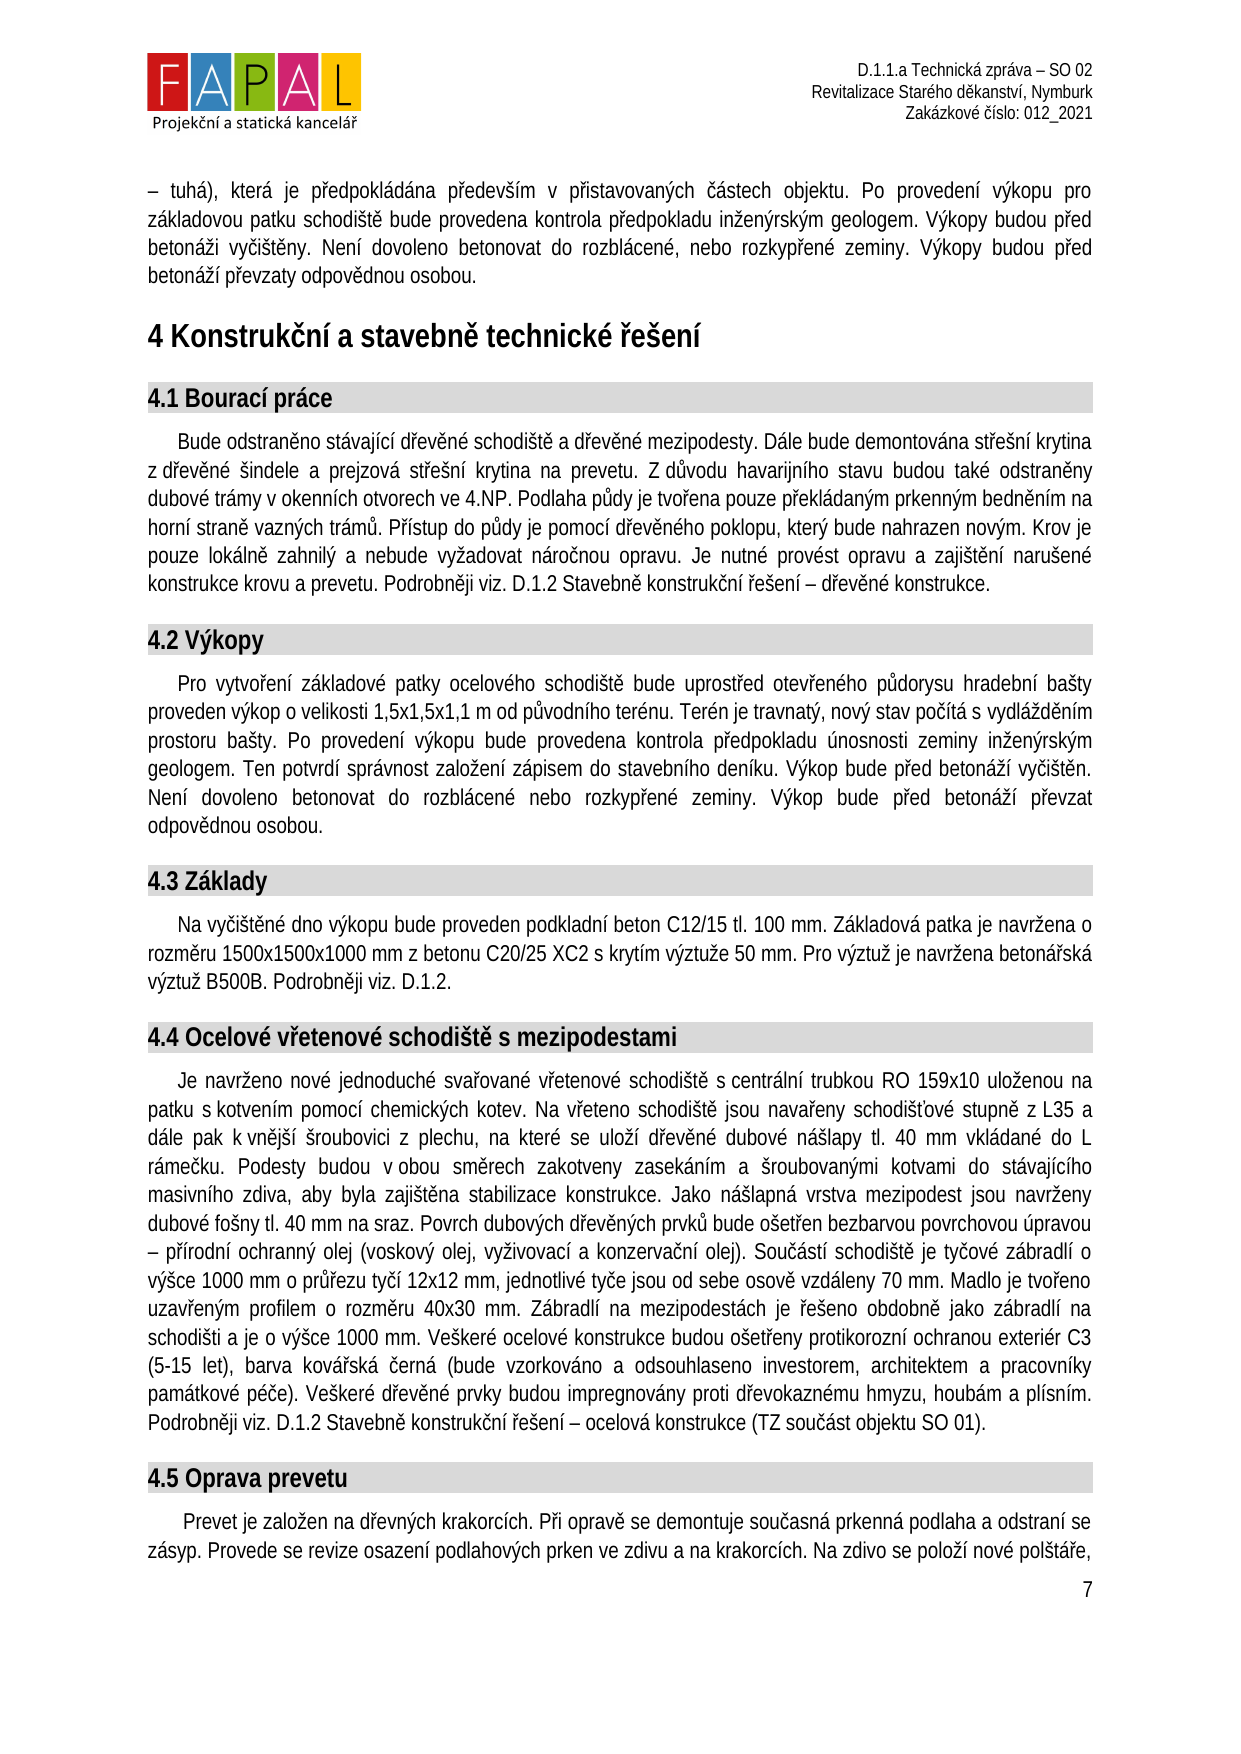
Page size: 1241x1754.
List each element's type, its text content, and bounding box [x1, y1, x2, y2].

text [148, 177, 1093, 289]
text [148, 1508, 1093, 1563]
text Je navrženo nové jednoduché svařované vřetenové schodiště s centrální trubkou RO 159x10 uloženou na patku s kotvením pomocí chemických kotev. Na vřeteno schodiště jsou navařeny schodišťové stupně z L35 a dále pak k vnější šroubovici z plechu, na které se uloží dřevěné dubové nášlapy tl. 40 mm vkládané do L rámečku. Podesty budou v obou směrech zakotveny zasekáním a šroubovanými kotvami do stávajícího masivního zdiva, aby byla zajištěna stabilizace konstrukce. Jako nášlapná vrstva mezipodest jsou navrženy dubové fošny tl. 40 mm na sraz. Povrch dubových dřevěných prvků bude ošetřen bezbarvou povrchovou úpravou – přírodní ochranný olej (voskový olej, vyživovací a konzervační olej). Součástí schodiště je tyčové zábradlí o výšce 1000 mm o průřezu tyčí 12x12 mm, jednotlivé tyče jsou od sebe osově vzdáleny 70 mm. Madlo je tvořeno uzavřeným profilem o rozměru 40x30 mm. Zábradlí na mezipodestách je řešeno obdobně jako zábradlí na schodišti a je o výšce 1000 mm. Veškeré ocelové konstrukce budou ošetřeny protikorozní ochranou exteriér C3 (5-15 let), barva kovářská černá (bude vzorkováno a odsouhlaseno investorem, architektem a pracovníky památkové péče). Veškeré dřevěné prvky budou impregnovány proti dřevokaznému hmyzu, houbám a plísním. Podrobněji viz. D.1.2 Stavebně konstrukční řešení – ocelová konstrukce (TZ součást objektu SO 01). [148, 1067, 1093, 1435]
subtitle 4.4 Ocelové vřetenové schodiště s mezipodestami [148, 1022, 1093, 1053]
subtitle 4.2 Výkopy [148, 624, 1093, 655]
subtitle 4 Konstrukční a stavebně technické řešení [148, 316, 1093, 354]
subtitle 4.5 Oprava prevetu [148, 1462, 1093, 1493]
text Pro vytvoření základové patky ocelového schodiště bude uprostřed otevřeného půdorysu hradební bašty proveden výkop o velikosti 1,5x1,5x1,1 m od původního terénu. Terén je travnatý, nový stav počítá s vydlážděním prostoru bašty. Po provedení výkopu bude provedena kontrola předpokladu únosnosti zeminy inženýrským geologem. Ten potvrdí správnost založení zápisem do stavebního deníku. Výkop bude před betonáží vyčištěn. Není dovoleno betonovat do rozblácené nebo rozkypřené zeminy. Výkop bude před betonáží převzat odpovědnou osobou. [148, 670, 1093, 838]
subtitle 4.3 Základy [148, 865, 1093, 896]
text Na vyčištěné dno výkopu bude proveden podkladní beton C12/15 tl. 100 mm. Základová patka je navržena o rozměru 1500x1500x1000 mm z betonu C20/25 XC2 s krytím výztuže 50 mm. Pro výztuž je navržena betonářská výztuž B500B. Podrobněji viz. D.1.2. [148, 911, 1093, 994]
text Bude odstraněno stávající dřevěné schodiště a dřevěné mezipodesty. Dále bude demontována střešní krytina z dřevěné šindele a prejzová střešní krytina na prevetu. Z důvodu havarijního stavu budou také odstraněny dubové trámy v okenních otvorech ve 4.NP. Podlaha půdy je tvořena pouze překládaným prkenným bedněním na horní straně vazných trámů. Přístup do půdy je pomocí dřevěného poklopu, který bude nahrazen novým. Krov je pouze lokálně zahnilý a nebude vyžadovat náročnou opravu. Je nutné provést opravu a zajištění narušené konstrukce krovu a prevetu. Podrobněji viz. D.1.2 Stavebně konstrukční řešení – dřevěné konstrukce. [148, 428, 1093, 597]
subtitle 4.1 Bourací práce [148, 382, 1093, 413]
picture [147, 53, 362, 135]
